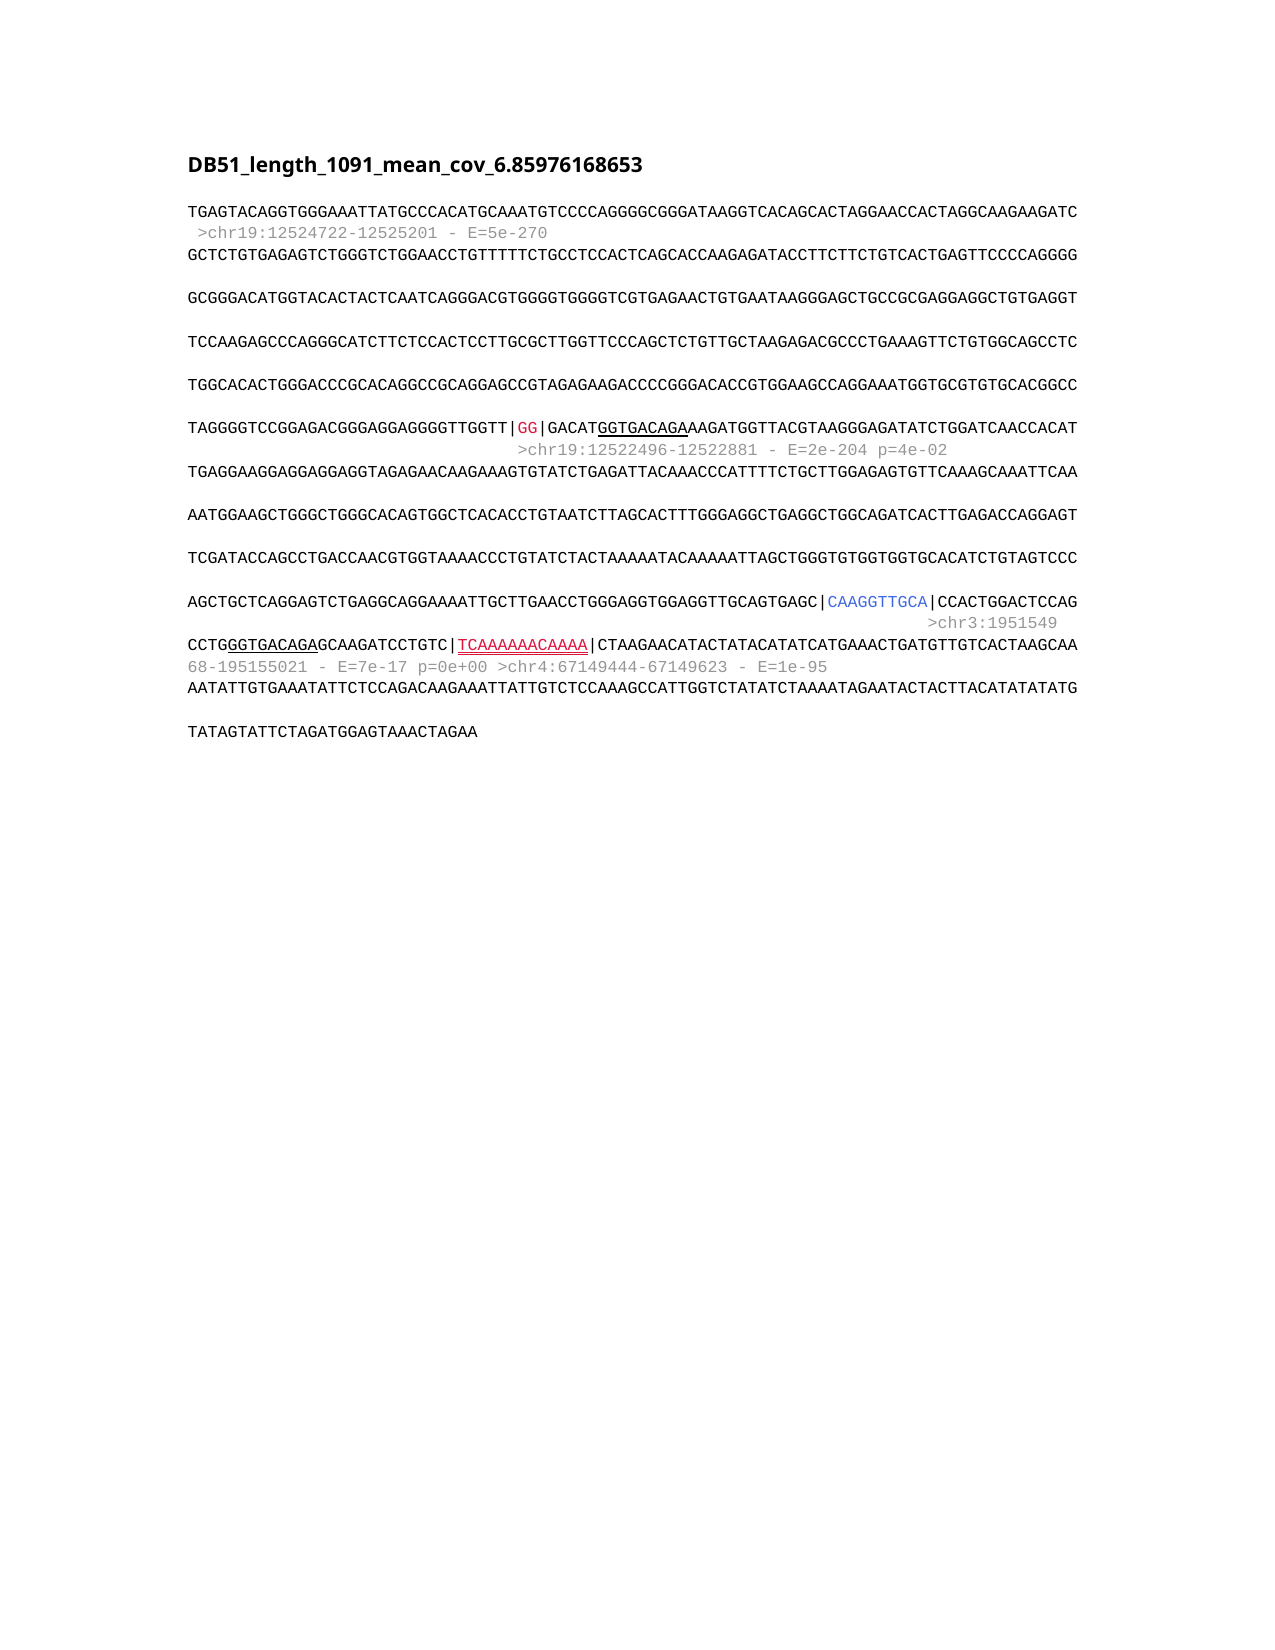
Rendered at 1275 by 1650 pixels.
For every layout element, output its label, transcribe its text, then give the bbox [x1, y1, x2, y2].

text TGAGTACAGGTGGGAAATTATGCCCACATGCAAATGTCCCCAGGGGCGGGATAAGGTCACAGCACTAGGAACCACTAGGCAAGAAGATC >chr19:12524722-12525201 - E=5e-270 GCTCTGTGAGAGTCTGGGTCTGGAACCTGTTTTTCTGCCTCCACTCAGCACCAAGAGATACCTTCTTCTGTCACTGAGTTCCCCAGGGG GCGGGACATGGTACACTACTCAATCAGGGACGTGGGGTGGGGTCGTGAGAACTGTGAATAAGGGAGCTGCCGCGAGGAGGCTGTGAGGT TCCAAGAGCCCAGGGCATCTTCTCCACTCCTTGCGCTTGGTTCCCAGCTCTGTTGCTAAGAGACGCCCTGAAAGTTCTGTGGCAGCCTC TGGCACACTGGGACCCGCACAGGCCGCAGGAGCCGTAGAGAAGACCCCGGGACACCGTGGAAGCCAGGAAATGGTGCGTGTGCACGGCC TAGGGGTCCGGAGACGGGAGGAGGGGTTGGTT|GG|GACATGGTGACAGAAAGATGGTTACGTAAGGGAGATATCTGGATCAACCACAT >chr19:12522496-12522881 - E=2e-204 p=4e-02 TGAGGAAGGAGGAGGAGGTAGAGAACAAGAAAGTGTATCTGAGATTACAAACCCATTTTCTGCTTGGAGAGTGTTCAAAGCAAATTCAA AATGGAAGCTGGGCTGGGCACAGTGGCTCACACCTGTAATCTTAGCACTTTGGGAGGCTGAGGCTGGCAGATCACTTGAGACCAGGAGT TCGATACCAGCCTGACCAACGTGGTAAAACCCTGTATCTACTAAAAATACAAAAATTAGCTGGGTGTGGTGGTGCACATCTGTAGTCCC AGCTGCTCAGGAGTCTGAGGCAGGAAAATTGCTTGAACCTGGGAGGTGGAGGTTGCAGTGAGC|CAAGGTTGCA|CCACTGGACTCCAG >chr3:1951549 CCTGGGTGACAGAGCAAGATCCTGTC|TCAAAAAACAAAA|CTAAGAACATACTATACATATCATGAAACTGATGTTGTCACTAAGCAA 68-195155021 - E=7e-17 p=0e+00 >chr4:67149444-67149623 - E=1e-95 AATATTGTGAAATATTCTCCAGACAAGAAATTATTGTCTCCAAAGCCATTGGTCTATATCTAAAATAGAATACTACTTACATATATATG TATAGTATTCTAGATGGAGTAAACTAGAA [187, 203, 1087, 742]
text DB51_length_1091_mean_cov_6.85976168653 [187, 150, 1087, 178]
